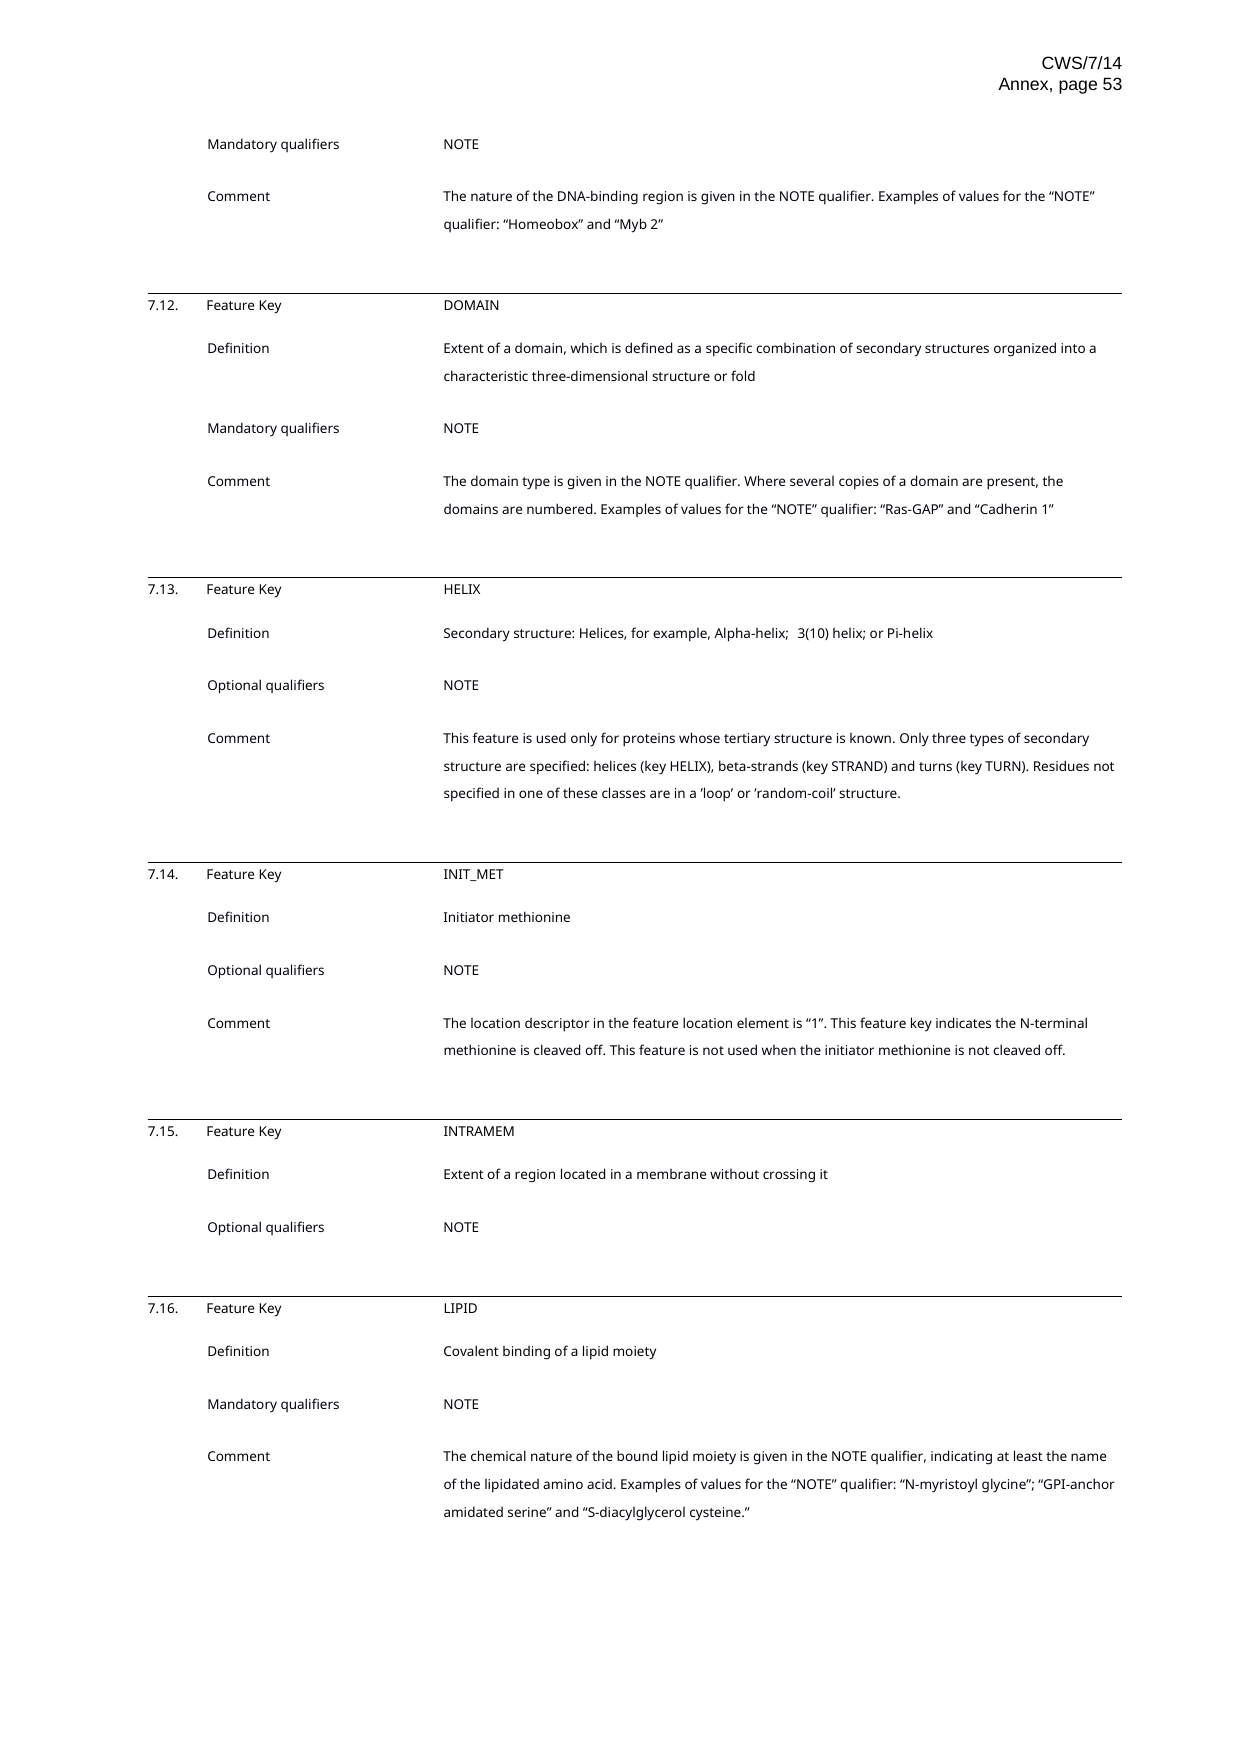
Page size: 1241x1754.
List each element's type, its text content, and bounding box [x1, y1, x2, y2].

text Mandatory qualifiers NOTE [207, 419, 1122, 438]
text Definition Covalent binding of a lipid moiety [207, 1342, 1122, 1361]
text Mandatory qualifiers NOTE [207, 135, 1122, 153]
text Comment This feature is used only for proteins whose tertiary structure is known. Only three types of secondary structure are specified: helices (key HELIX), beta-strands (key STRAND) and turns (key TURN). Residues not specified in one of these classes are in a ’loop’ or ’random-coil’ structure. [207, 729, 1122, 803]
text Comment The location descriptor in the feature location element is “1”. This feature key indicates the N-terminal methionine is cleaved off. This feature is not used when the initiator methionine is not cleaved off. [207, 1013, 1122, 1059]
text Feature Key LIPID [148, 1297, 1122, 1317]
text Feature Key DOMAIN [148, 294, 1122, 314]
text Feature Key INIT_MET [148, 863, 1122, 883]
text Mandatory qualifiers NOTE [207, 1395, 1122, 1413]
text Optional qualifiers NOTE [207, 676, 1122, 695]
text Comment The domain type is given in the NOTE qualifier. Where several copies of a domain are present, the domains are numbered. Examples of values for the “NOTE” qualifier: “Ras-GAP” and “Cadherin 1” [207, 472, 1122, 518]
text Feature Key HELIX [148, 578, 1122, 599]
text Definition Initiator methionine [207, 908, 1122, 927]
text Definition Extent of a region located in a membrane without crossing it [207, 1165, 1122, 1184]
text Comment The nature of the DNA-binding region is given in the NOTE qualifier. Examples of values for the “NOTE” qualifier: “Homeobox” and “Myb 2” [207, 187, 1122, 233]
text Feature Key INTRAMEM [148, 1120, 1122, 1140]
text Definition Secondary structure: Helices, for example, Alpha-helix; 3(10) helix; or Pi-helix [207, 624, 1122, 642]
text Optional qualifiers NOTE [207, 961, 1122, 979]
text Comment The chemical nature of the bound lipid moiety is given in the NOTE qualifier, indicating at least the name of the lipidated amino acid. Examples of values for the “NOTE” qualifier: “N-myristoyl glycine”; “GPI-anchor amidated serine” and “S-diacylglycerol cysteine.” [207, 1447, 1122, 1521]
text Optional qualifiers NOTE [207, 1218, 1122, 1236]
text Definition Extent of a domain, which is defined as a specific combination of secondary structures organized into a characteristic three-dimensional structure or fold [207, 339, 1122, 385]
